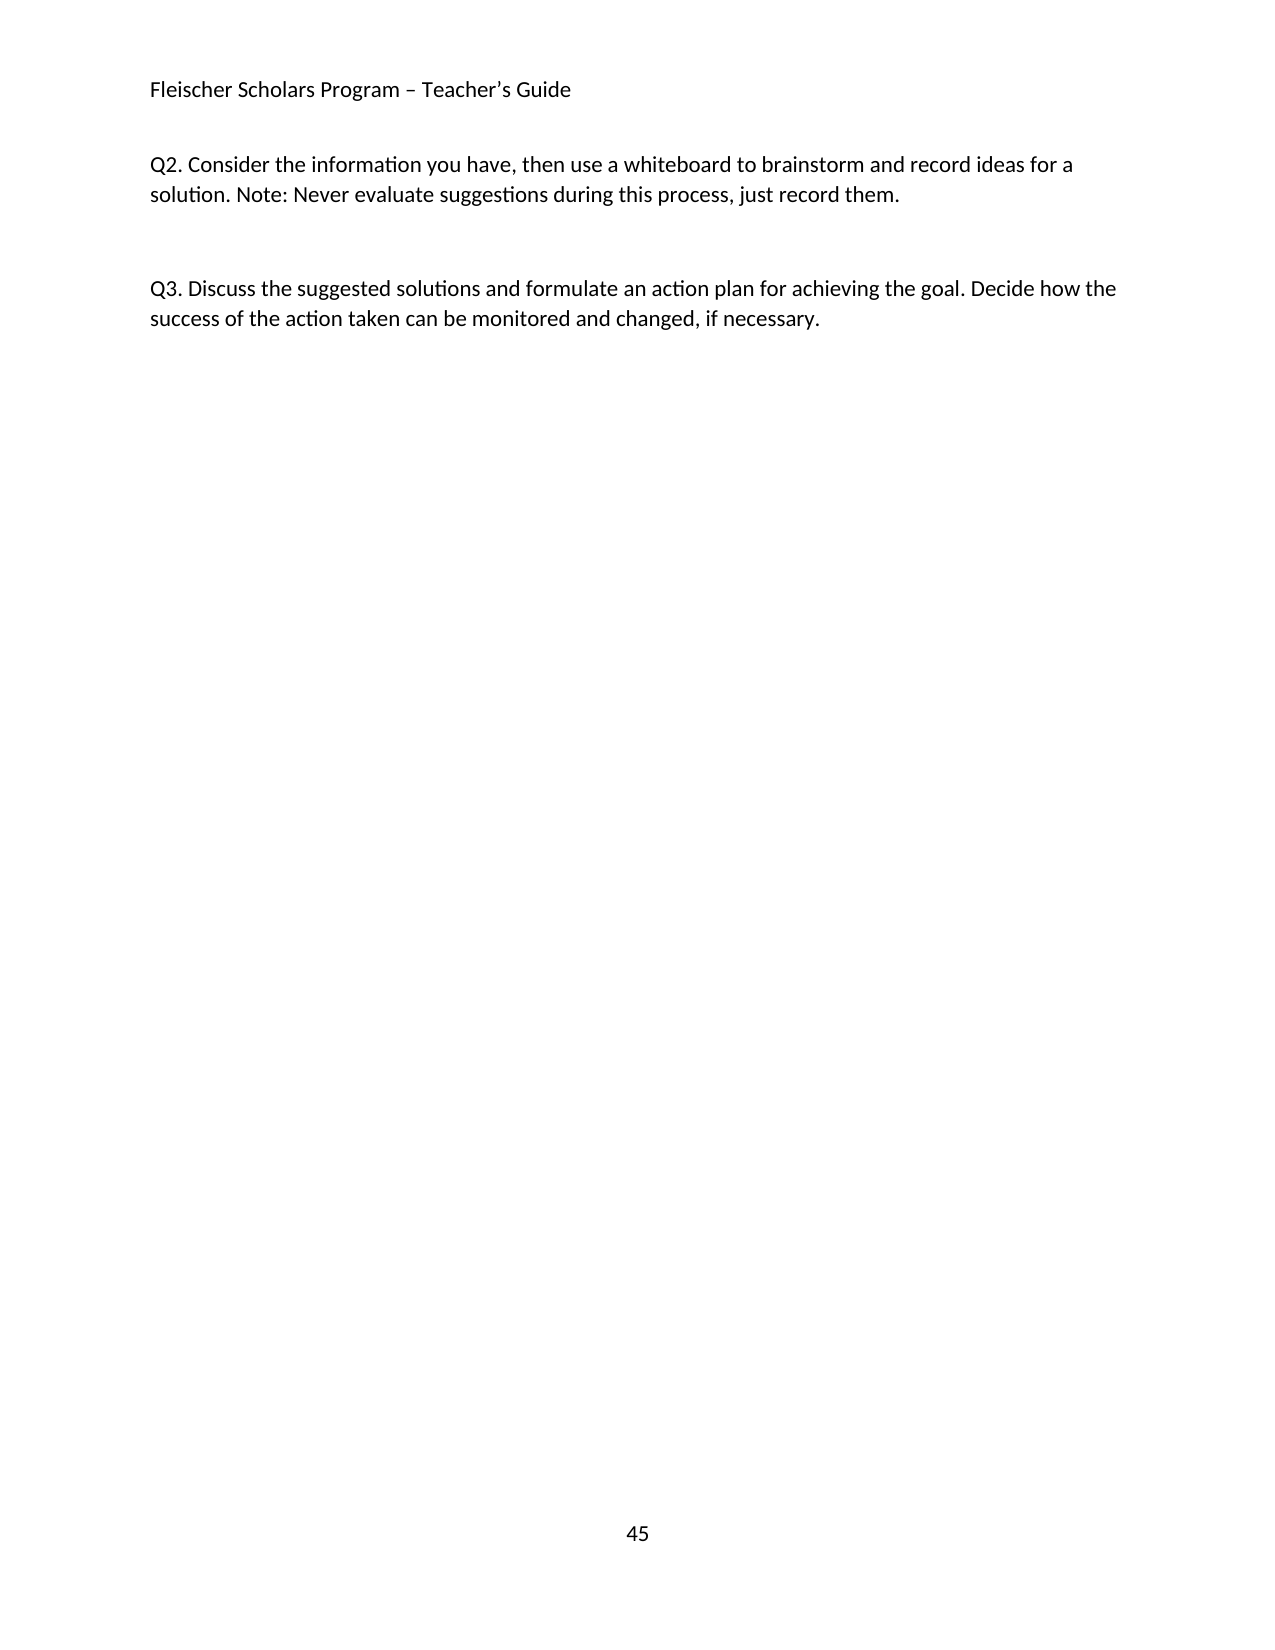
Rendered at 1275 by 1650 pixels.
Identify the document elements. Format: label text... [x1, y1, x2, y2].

text Q2. Consider the information you have, then use a whiteboard to brainstorm and record ideas for a solution. Note: Never evaluate suggestions during this process, just record them. [150, 150, 1125, 208]
text Q3. Discuss the suggested solutions and formulate an action plan for achieving the goal. Decide how the success of the action taken can be monitored and changed, if necessary. [150, 274, 1125, 332]
